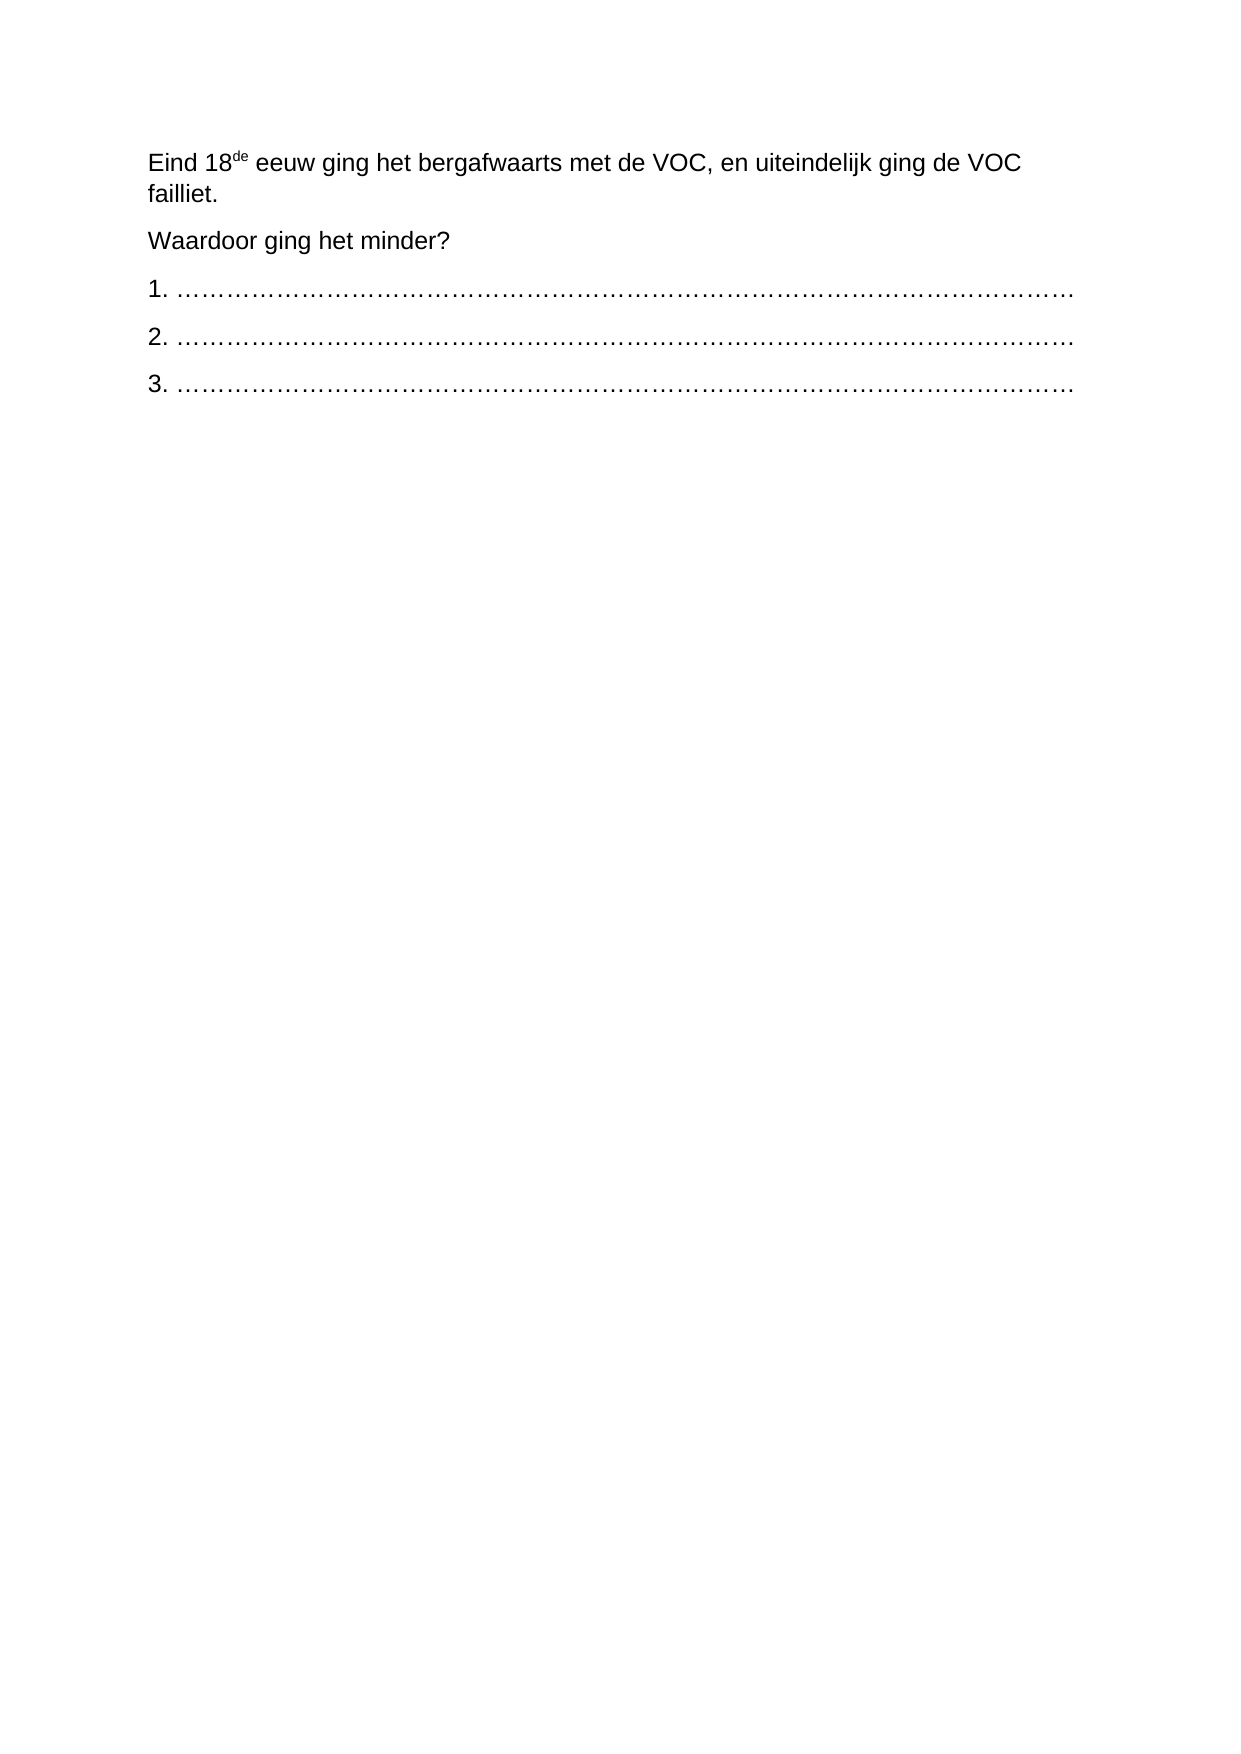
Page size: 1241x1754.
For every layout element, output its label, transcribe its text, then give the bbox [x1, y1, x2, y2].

text 3. ……………………………………………………………………………………………… [148, 369, 1093, 398]
text 2. ……………………………………………………………………………………………… [148, 322, 1093, 351]
text 1. ……………………………………………………………………………………………… [148, 274, 1093, 303]
text Eind 18de eeuw ging het bergafwaarts met de VOC, en uiteindelijk ging de VOC failliet. [148, 148, 1093, 207]
text Waardoor ging het minder? [148, 226, 1093, 255]
